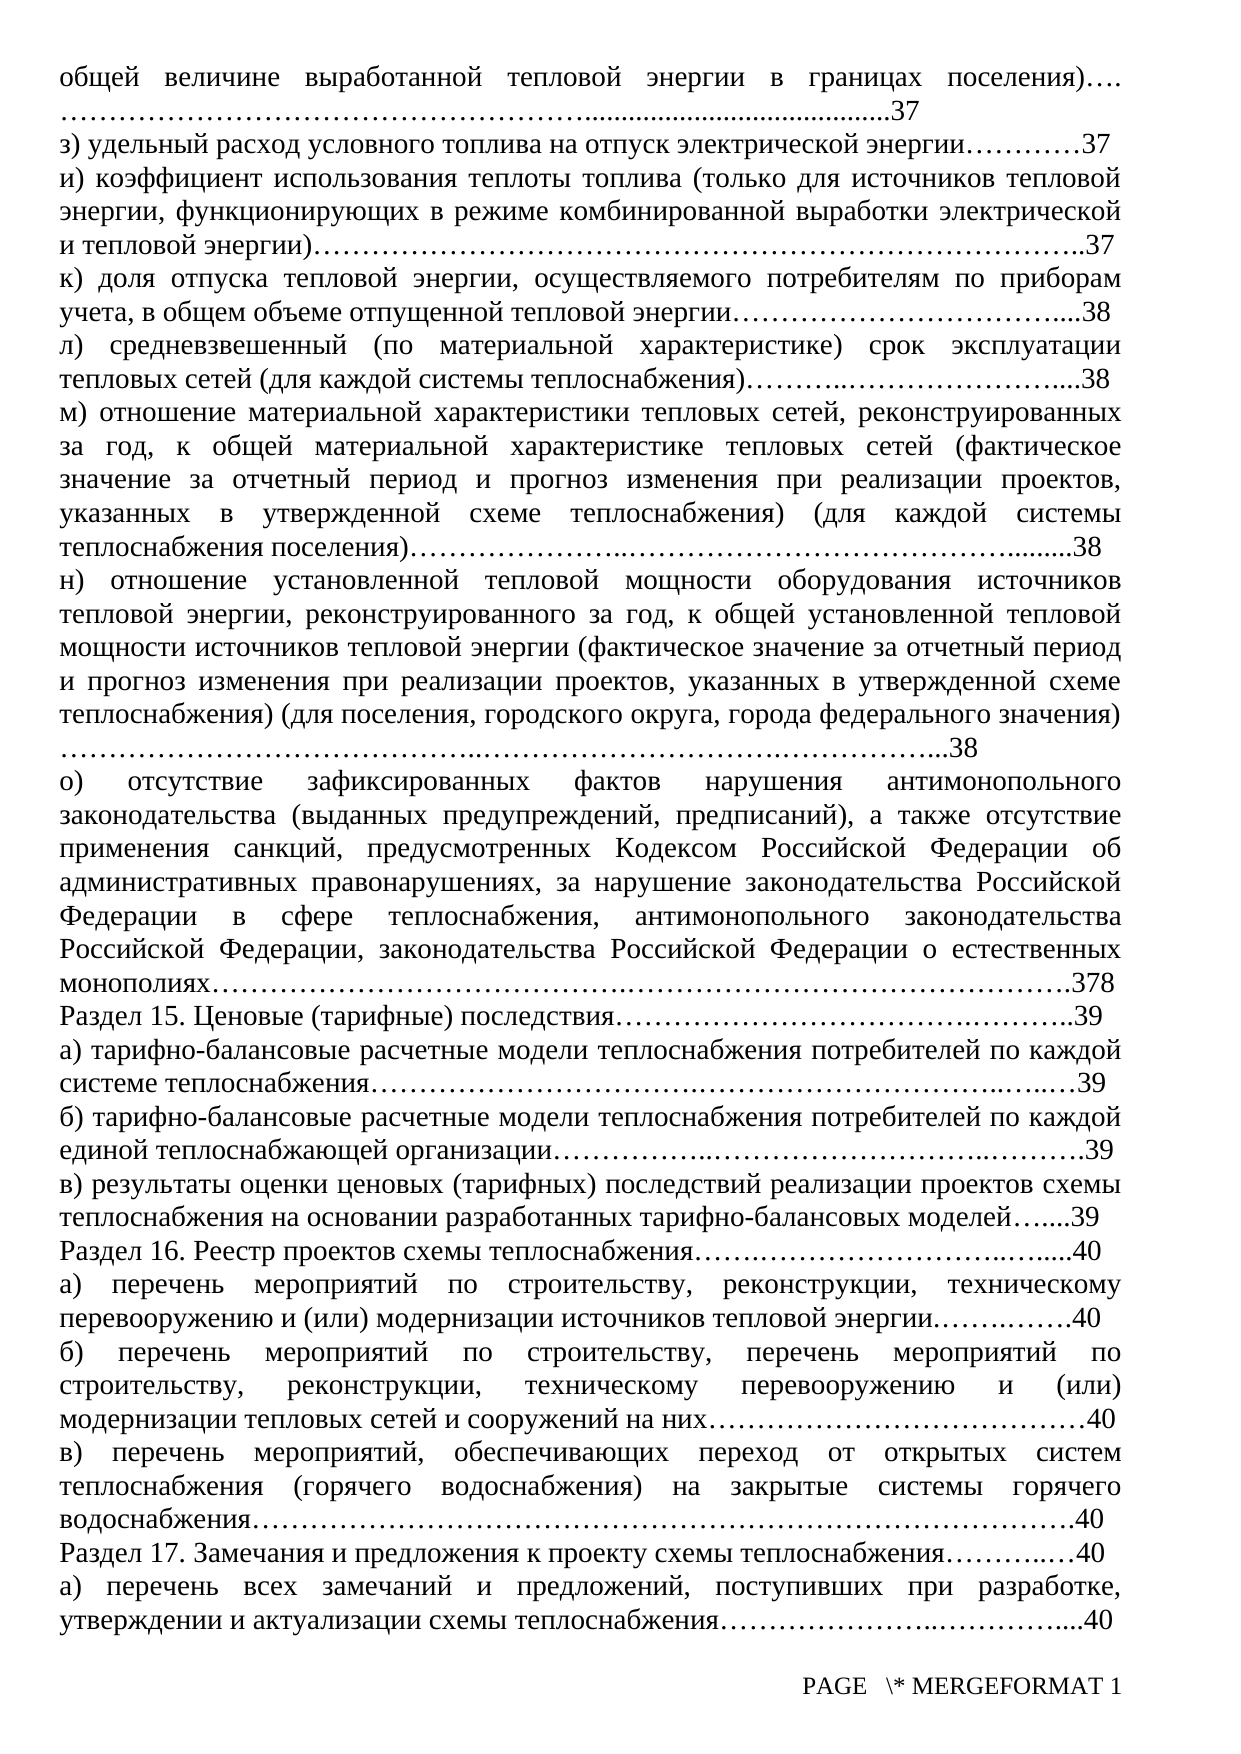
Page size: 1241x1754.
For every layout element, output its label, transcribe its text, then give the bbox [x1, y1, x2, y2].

text л) средневзвешенный (по материальной характеристике) срок эксплуатации тепловых сетей (для каждой системы теплоснабжения)………..…………………....38 [59, 327, 1122, 394]
text б) тарифно-балансовые расчетные модели теплоснабжения потребителей по каждой единой теплоснабжающей организации……………..………………………..……….39 [59, 1099, 1122, 1166]
text к) доля отпуска тепловой энергии, осуществляемого потребителям по приборам учета, в общем объеме отпущенной тепловой энергии……………………………....38 [59, 260, 1122, 327]
text в) перечень мероприятий, обеспечивающих переход от открытых систем теплоснабжения (горячего водоснабжения) на закрытые системы горячего водоснабжения………………………………………………………………………….40 [59, 1434, 1122, 1535]
text а) перечень мероприятий по строительству, реконструкции, техническому перевооружению и (или) модернизации источников тепловой энергии.…….…….40 [59, 1267, 1122, 1334]
text Раздел 16. Реестр проектов схемы теплоснабжения…….……………………..….....40 [59, 1233, 1122, 1267]
text а) перечень всех замечаний и предложений, поступивших при разработке, утверждении и актуализации схемы теплоснабжения…………………..…………....40 [59, 1568, 1122, 1636]
text о) отсутствие зафиксированных фактов нарушения антимонопольного законодательства (выданных предупреждений, предписаний), а также отсутствие применения санкций, предусмотренных Кодексом Российской Федерации об административных правонарушениях, за нарушение законодательства Российской Федерации в сфере теплоснабжения, антимонопольного законодательства Российской Федерации, законодательства Российской Федерации о естественных монополиях…………………………………….……………………………………….378 [59, 763, 1122, 998]
text Раздел 15. Ценовые (тарифные) последствия……………………………….………..39 [59, 998, 1122, 1032]
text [59, 59, 1122, 126]
text в) результаты оценки ценовых (тарифных) последствий реализации проектов схемы теплоснабжения на основании разработанных тарифно-балансовых моделей…....39 [59, 1166, 1122, 1233]
text Раздел 17. Замечания и предложения к проекту схемы теплоснабжения………..…40 [59, 1535, 1122, 1568]
text м) отношение материальной характеристики тепловых сетей, реконструированных за год, к общей материальной характеристике тепловых сетей (фактическое значение за отчетный период и прогноз изменения при реализации проектов, указанных в утвержденной схеме теплоснабжения) (для каждой системы теплоснабжения поселения)…………………..………………………………….........38 [59, 394, 1122, 562]
text н) отношение установленной тепловой мощности оборудования источников тепловой энергии, реконструированного за год, к общей установленной тепловой мощности источников тепловой энергии (фактическое значение за отчетный период и прогноз изменения при реализации проектов, указанных в утвержденной схеме теплоснабжения) (для поселения, городского округа, города федерального значения)……………………………………..………………………….……………...38 [59, 562, 1122, 763]
text з) удельный расход условного топлива на отпуск электрической энергии…………37 [59, 126, 1122, 160]
text а) тарифно-балансовые расчетные модели теплоснабжения потребителей по каждой системе теплоснабжения…………………………….…………………………..…..…39 [59, 1032, 1122, 1099]
text б) перечень мероприятий по строительству, перечень мероприятий по строительству, реконструкции, техническому перевооружению и (или) модернизации тепловых сетей и сооружений на них…………………………………40 [59, 1334, 1122, 1434]
text и) коэффициент использования теплоты топлива (только для источников тепловой энергии, функционирующих в режиме комбинированной выработки электрической и тепловой энергии)……………………………………………………………………..37 [59, 160, 1122, 260]
